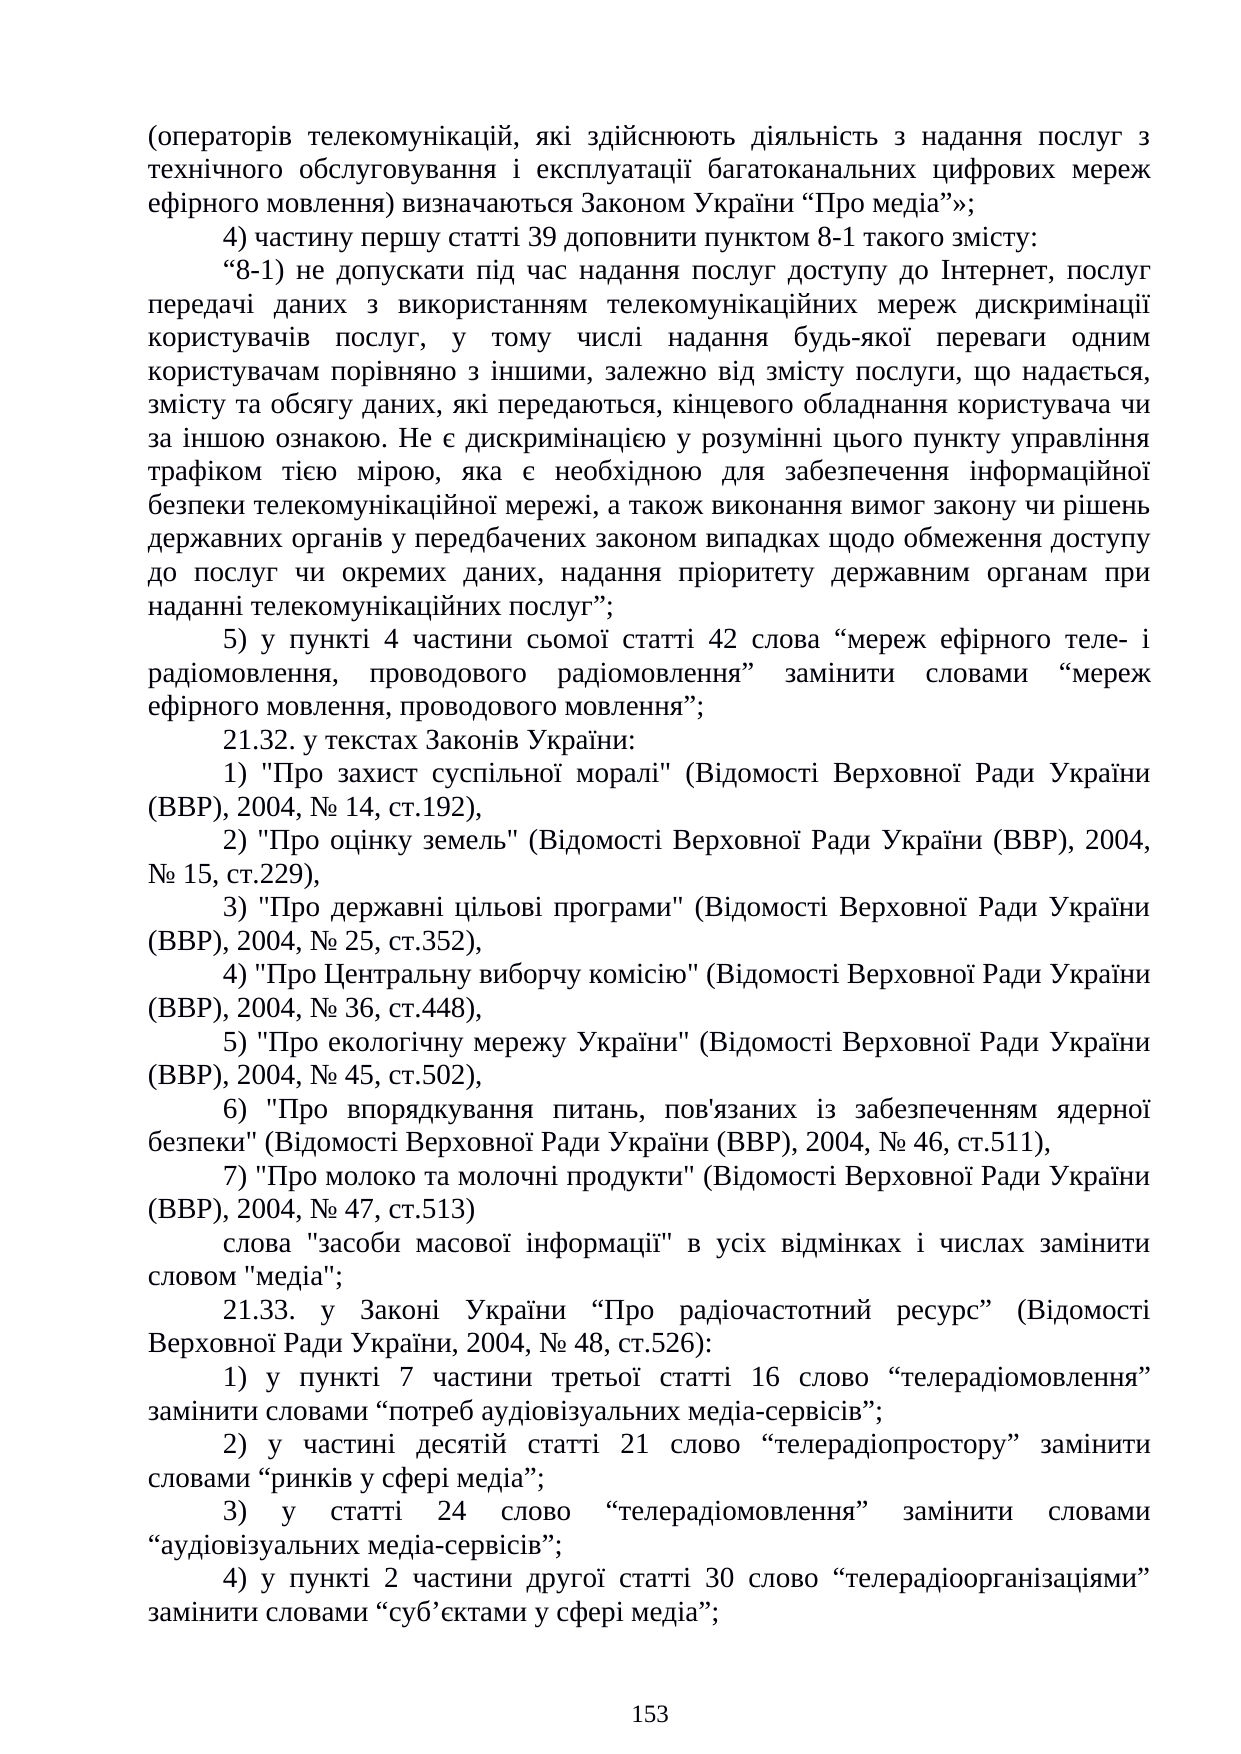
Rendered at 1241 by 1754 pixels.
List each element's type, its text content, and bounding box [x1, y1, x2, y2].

text 4) "Про Центральну виборчу комісію" (Відомості Верховної Ради України (ВВР), 2004, № 36, ст.448), [148, 957, 1152, 1024]
text “8-1) не допускати під час надання послуг доступу до Інтернет, послуг передачі даних з використанням телекомунікаційних мереж дискримінації користувачів послуг, у тому числі надання будь-якої переваги одним користувачам порівняно з іншими, залежно від змісту послуги, що надається, змісту та обсягу даних, які передаються, кінцевого обладнання користувача чи за іншою ознакою. Не є дискримінацією у розумінні цього пункту управління трафіком тією мірою, яка є необхідною для забезпечення інформаційної безпеки телекомунікаційної мережі, а також виконання вимог закону чи рішень державних органів у передбачених законом випадках щодо обмеження доступу до послуг чи окремих даних, надання пріоритету державним органам при наданні телекомунікаційних послуг”; [148, 252, 1152, 621]
text 21.33. у Законі України “Про радіочастотний ресурс” (Відомості Верховної Ради України, 2004, № 48, ст.526): [148, 1292, 1152, 1359]
text 6) "Про впорядкування питань, пов'язаних із забезпеченням ядерної безпеки" (Відомості Верховної Ради України (ВВР), 2004, № 46, ст.511), [148, 1091, 1152, 1158]
text 4) частину першу статті 39 доповнити пунктом 8-1 такого змісту: [148, 219, 1152, 252]
text 1) "Про захист суспільної моралі" (Відомості Верховної Ради України (ВВР), 2004, № 14, ст.192), [148, 755, 1152, 822]
text 1) у пункті 7 частини третьої статті 16 слово “телерадіомовлення” замінити словами “потреб аудіовізуальних медіа-сервісів”; [148, 1359, 1152, 1426]
text 5) "Про екологічну мережу України" (Відомості Верховної Ради України (ВВР), 2004, № 45, ст.502), [148, 1024, 1152, 1091]
text 2) у частині десятій статті 21 слово “телерадіопростору” замінити словами “ринків у сфері медіа”; [148, 1426, 1152, 1493]
text 21.32. у текстах Законів України: [148, 722, 1152, 755]
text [148, 118, 1152, 219]
text 4) у пункті 2 частини другої статті 30 слово “телерадіоорганізаціями” замінити словами “суб’єктами у сфері медіа”; [148, 1560, 1152, 1627]
text 7) "Про молоко та молочні продукти" (Відомості Верховної Ради України (ВВР), 2004, № 47, ст.513) [148, 1158, 1152, 1225]
text слова "засоби масової інформації" в усіх відмінках і числах замінити словом "медіа"; [148, 1225, 1152, 1292]
text 5) у пункті 4 частини сьомої статті 42 слова “мереж ефірного теле- і радіомовлення, проводового радіомовлення” замінити словами “мереж ефірного мовлення, проводового мовлення”; [148, 621, 1152, 722]
text 3) "Про державні цільові програми" (Відомості Верховної Ради України (ВВР), 2004, № 25, ст.352), [148, 889, 1152, 957]
text 2) "Про оцінку земель" (Відомості Верховної Ради України (ВВР), 2004, № 15, ст.229), [148, 822, 1152, 889]
text 3) у статті 24 слово “телерадіомовлення” замінити словами “аудіовізуальних медіа-сервісів”; [148, 1493, 1152, 1560]
